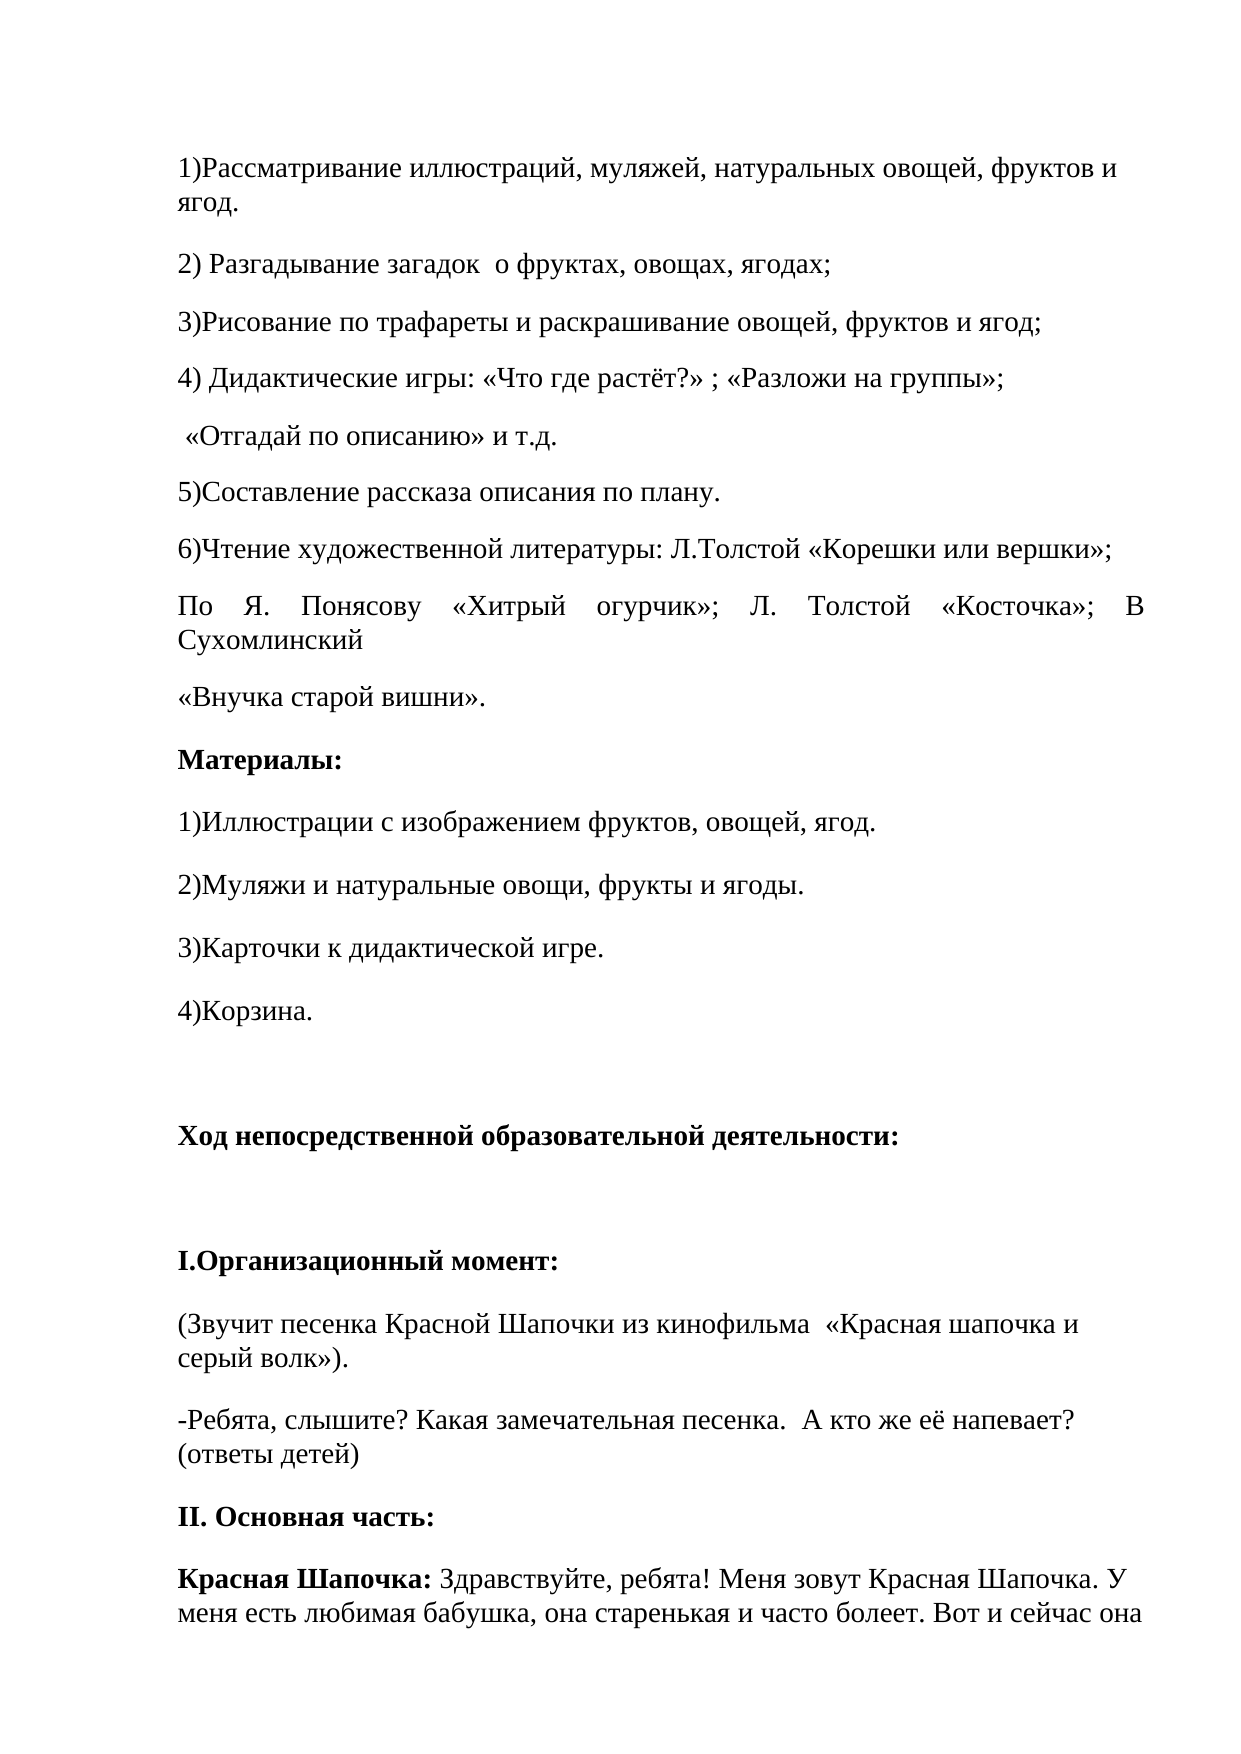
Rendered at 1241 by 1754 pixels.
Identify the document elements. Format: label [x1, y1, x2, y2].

table_header [174, 118, 1148, 1632]
